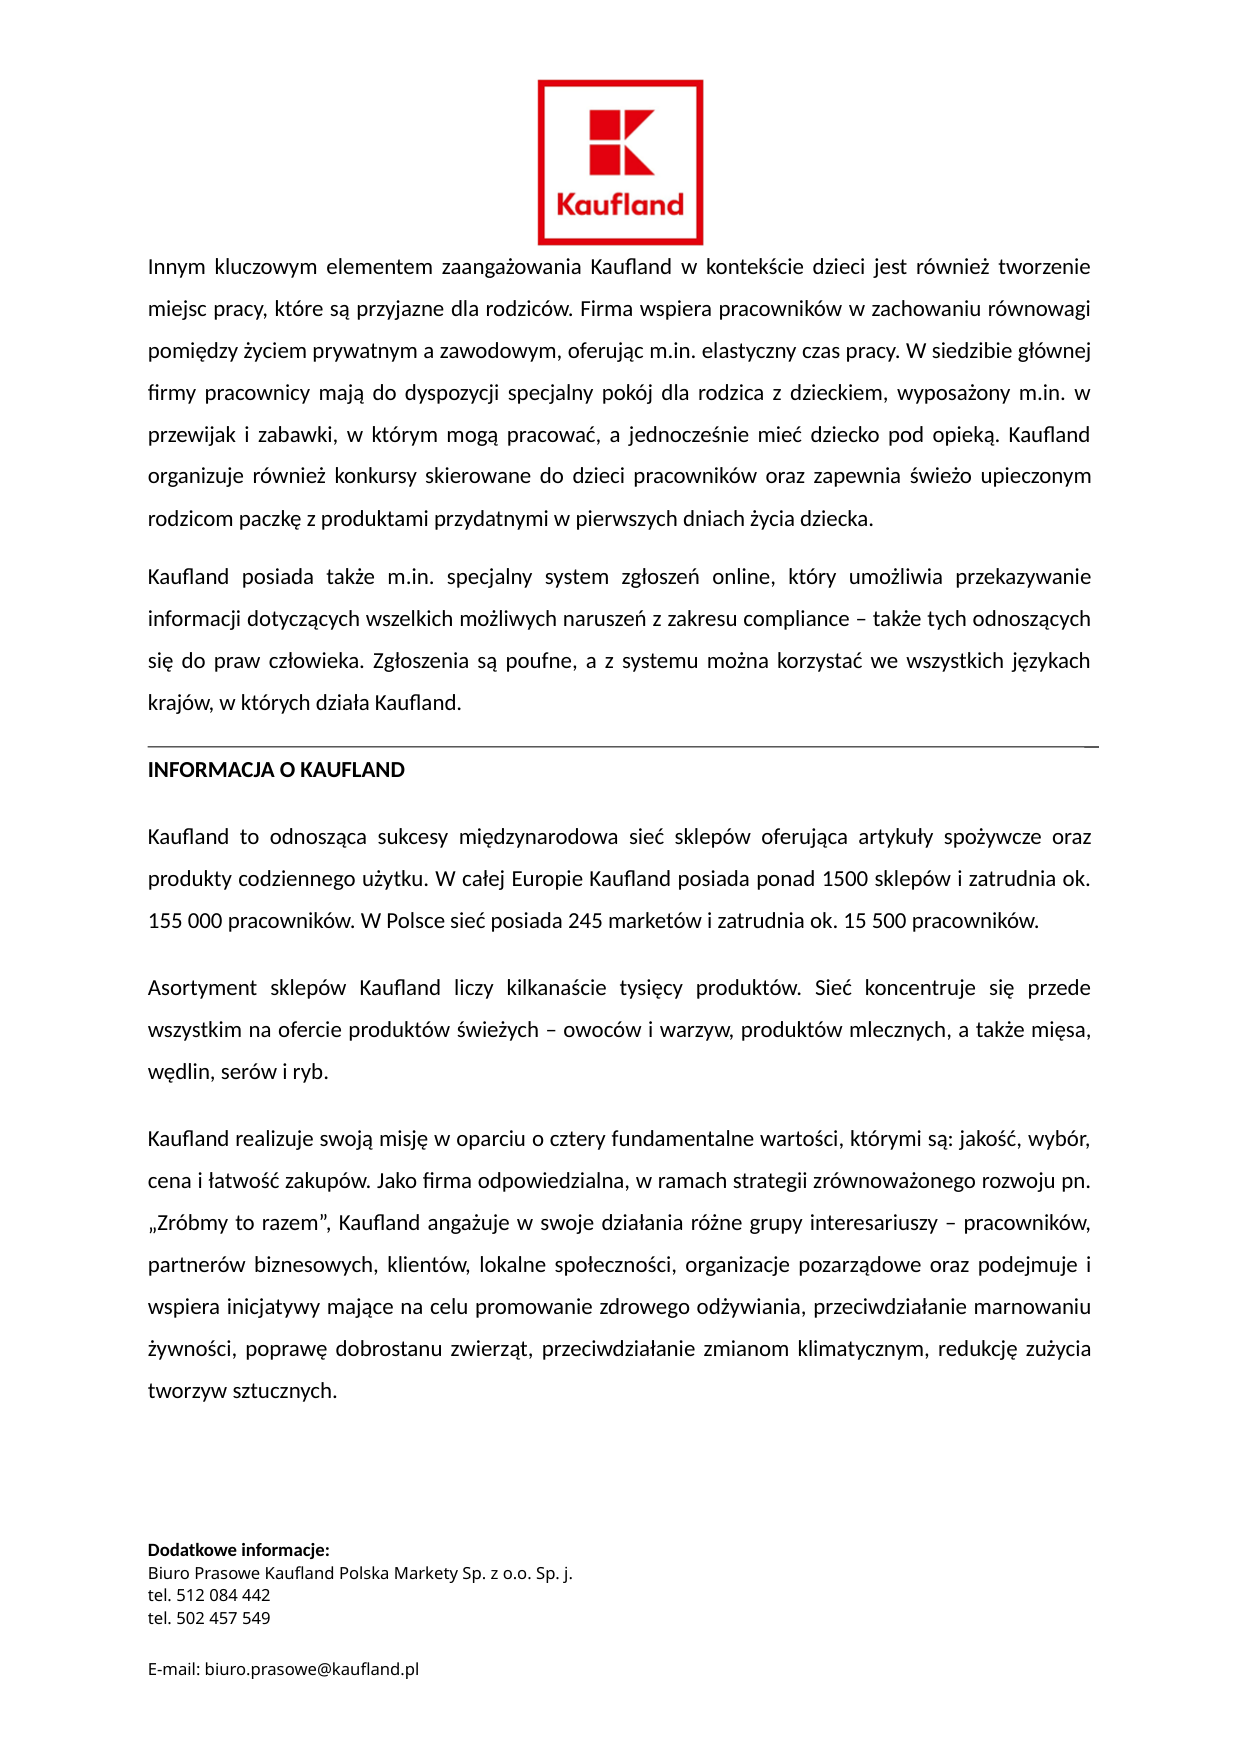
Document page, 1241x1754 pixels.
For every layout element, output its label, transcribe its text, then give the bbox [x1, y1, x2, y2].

picture [531, 73, 710, 252]
text Kaufland realizuje swoją misję w oparciu o cztery fundamentalne wartości, którymi są: jakość, wybór, cena i łatwość zakupów. Jako firma odpowiedzialna, w ramach strategii zrównoważonego rozwoju pn. „Zróbmy to razem”, Kaufland angażuje w swoje działania różne grupy interesariuszy – pracowników, partnerów biznesowych, klientów, lokalne społeczności, organizacje pozarządowe oraz podejmuje i wspiera inicjatywy mające na celu promowanie zdrowego odżywiania, przeciwdziałanie marnowaniu żywności, poprawę dobrostanu zwierząt, przeciwdziałanie zmianom klimatycznym, redukcję zużycia tworzyw sztucznych. [148, 1124, 1093, 1404]
text Kaufland to odnosząca sukcesy międzynarodowa sieć sklepów oferująca artykuły spożywcze oraz produkty codziennego użytku. W całej Europie Kaufland posiada ponad 1500 sklepów i zatrudnia ok. 155 000 pracowników. W Polsce sieć posiada 245 marketów i zatrudnia ok. 15 500 pracowników. [148, 822, 1093, 934]
text Kaufland posiada także m.in. specjalny system zgłoszeń online, który umożliwia przekazywanie informacji dotyczących wszelkich możliwych naruszeń z zakresu compliance – także tych odnoszących się do praw człowieka. Zgłoszenia są poufne, a z systemu można korzystać we wszystkich językach krajów, w których działa Kaufland. [148, 562, 1093, 716]
text Innym kluczowym elementem zaangażowania Kaufland w kontekście dzieci jest również tworzenie miejsc pracy, które są przyjazne dla rodziców. Firma wspiera pracowników w zachowaniu równowagi pomiędzy życiem prywatnym a zawodowym, oferując m.in. elastyczny czas pracy. W siedzibie głównej firmy pracownicy mają do dyspozycji specjalny pokój dla rodzica z dzieckiem, wyposażony m.in. w przewijak i zabawki, w którym mogą pracować, a jednocześnie mieć dziecko pod opieką. Kaufland organizuje również konkursy skierowane do dzieci pracowników oraz zapewnia świeżo upieczonym rodzicom paczkę z produktami przydatnymi w pierwszych dniach życia dziecka. [148, 252, 1093, 532]
text Asortyment sklepów Kaufland liczy kilkanaście tysięcy produktów. Sieć koncentruje się przede wszystkim na ofercie produktów świeżych – owoców i warzyw, produktów mlecznych, a także mięsa, wędlin, serów i ryb. [148, 973, 1093, 1085]
text INFORMACJA O KAUFLAND [148, 755, 1093, 783]
